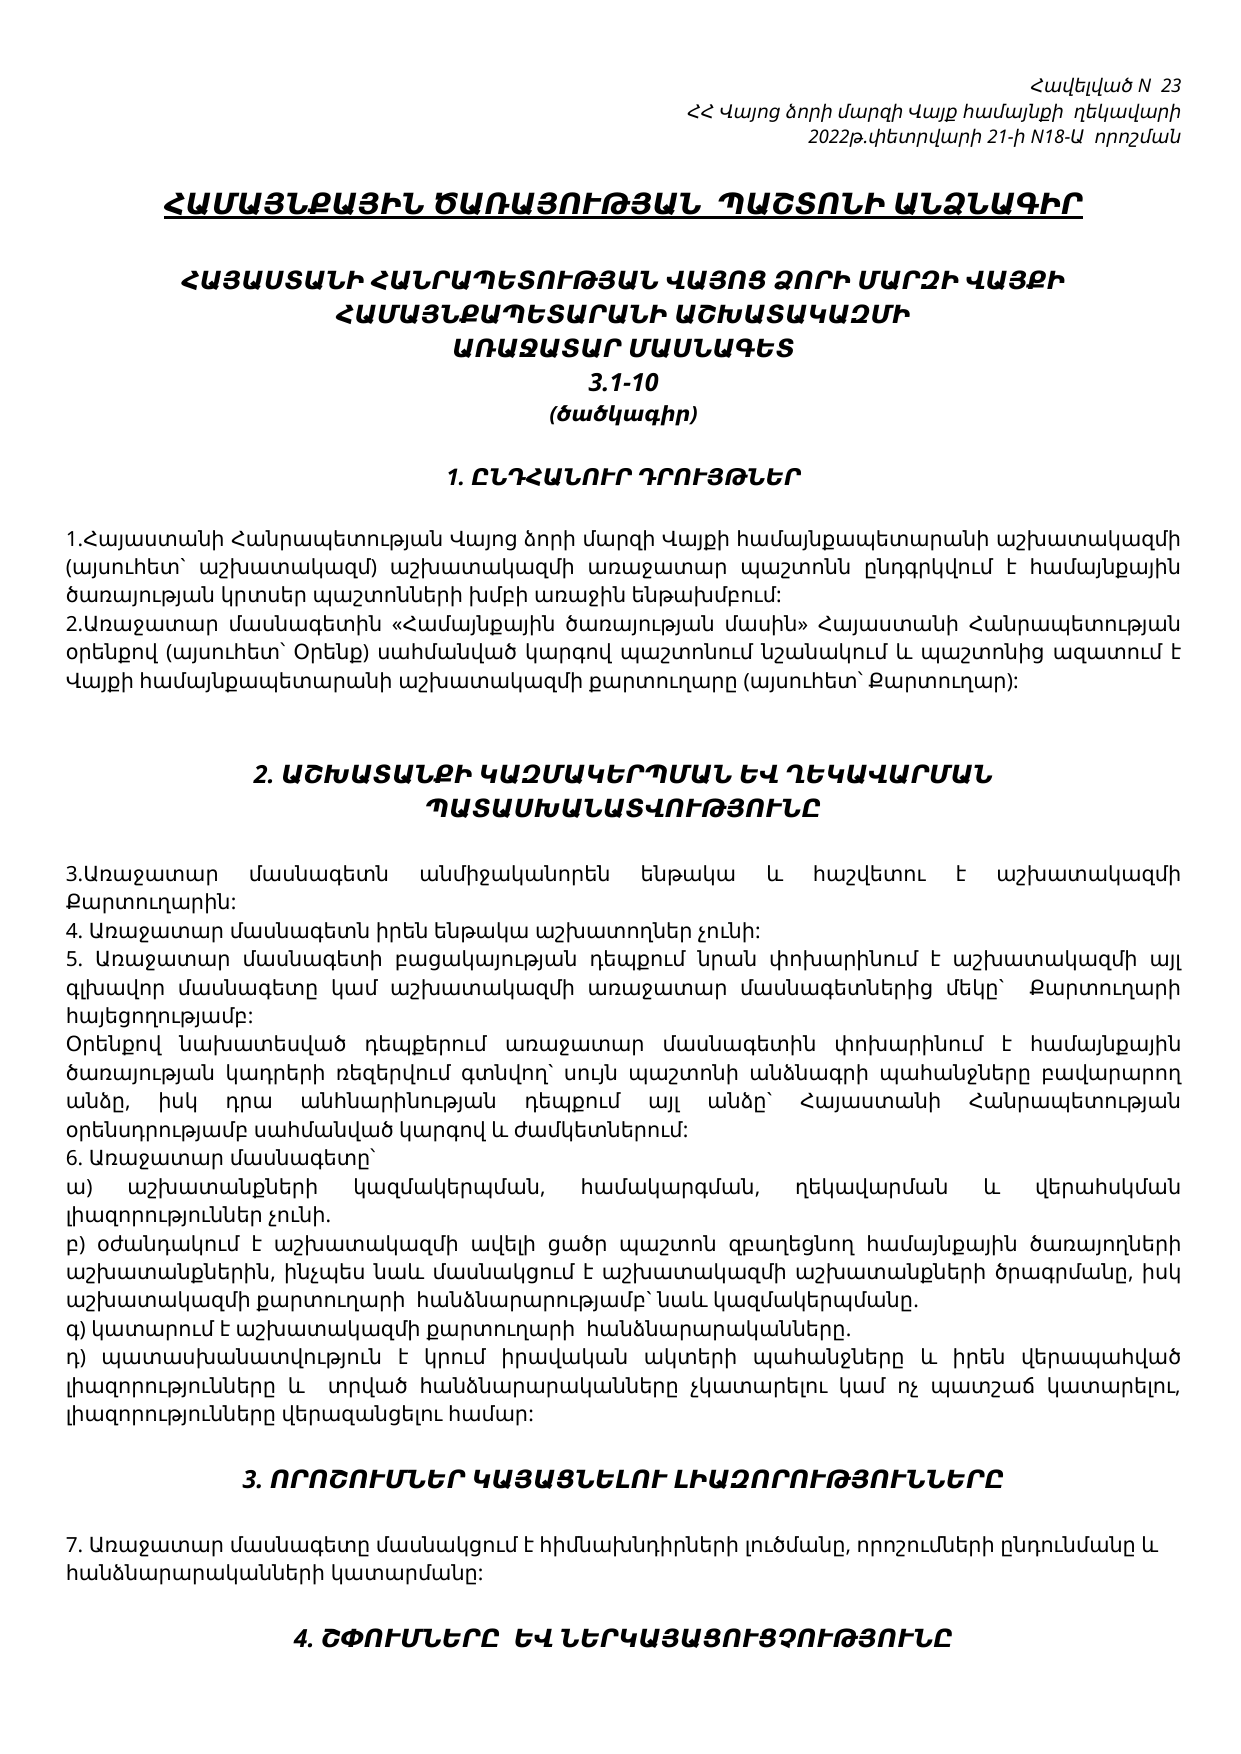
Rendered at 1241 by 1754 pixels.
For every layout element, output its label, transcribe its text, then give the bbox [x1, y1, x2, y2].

text 3. ՈՐՈՇՈՒՄՆԵՐ ԿԱՅԱՑՆԵԼՈՒ ԼԻԱԶՈՐՈՒԹՅՈՒՆՆԵՐԸ [66, 1462, 1181, 1496]
text ՀԱՅԱՍՏԱՆԻ ՀԱՆՐԱՊԵՏՈՒԹՅԱՆ ՎԱՅՈՑ ՁՈՐԻ ՄԱՐԶԻ ՎԱՅՔԻ ՀԱՄԱՅՆՔԱՊԵՏԱՐԱՆԻ ԱՇԽԱՏԱԿԱԶՄԻ [66, 262, 1181, 331]
text Օրենքով նախատեսված դեպքերում առաջատար մասնագետին փոխարինում է համայնքային ծառայության կադրերի ռեզերվում գտնվող` սույն պաշտոնի անձնագրի պահանջները բավարարող անձը, իսկ դրա անհնարինության դեպքում այլ անձը` Հայաստանի Հանրապետության օրենսդրությամբ սահմանված կարգով և ժամկետներում: [66, 1029, 1181, 1143]
text բ) օժանդակում է աշխատակազմի ավելի ցածր պաշտոն զբաղեցնող համայնքային ծառայողների աշխատանքներին, ինչպես նաև մասնակցում է աշխատակազմի աշխատանքների ծրագրմանը, իսկ աշխատակազմի քարտուղարի հանձնարարությամբ` նաև կազմակերպմանը. [66, 1229, 1181, 1314]
text ՀԱՄԱՅՆՔԱՅԻՆ ԾԱՌԱՅՈՒԹՅԱՆ ՊԱՇՏՈՆԻ ԱՆՁՆԱԳԻՐ [66, 183, 1181, 223]
text 3.Առաջատար մասնագետն անմիջականորեն ենթակա և հաշվետու է աշխատակազմի Քարտուղարին: [66, 859, 1181, 916]
text դ) պատասխանատվություն է կրում իրավական ակտերի պահանջները և իրեն վերապահված լիազորությունները և տրված հանձնարարականները չկատարելու կամ ոչ պատշաճ կատարելու, լիազորությունները վերազանցելու համար: [66, 1342, 1181, 1428]
text ԱՌԱՋԱՏԱՐ ՄԱՍՆԱԳԵՏ [66, 331, 1181, 364]
text գ) կատարում է աշխատակազմի քարտուղարի հանձնարարականները. [66, 1314, 1181, 1342]
text 7. Առաջատար մասնագետը մասնակցում է հիմնախնդիրների լուծմանը, որոշումների ընդունմանը և հանձնարարականների կատարմանը: [66, 1530, 1181, 1587]
text 2. ԱՇԽԱՏԱՆՔԻ ԿԱԶՄԱԿԵՐՊՄԱՆ ԵՎ ՂԵԿԱՎԱՐՄԱՆ ՊԱՏԱՍԽԱՆԱՏՎՈՒԹՅՈՒՆԸ [66, 757, 1181, 825]
text 4. Առաջատար մասնագետն իրեն ենթակա աշխատողներ չունի: [66, 916, 1181, 944]
text 2.Առաջատար մասնագետին «Համայնքային ծառայության մասին» Հայաստանի Հանրապետության օրենքով (այսուհետ՝ Օրենք) սահմանված կարգով պաշտոնում նշանակում և պաշտոնից ազատում է Վայքի համայնքապետարանի աշխատակազմի քարտուղարը (այսուհետ՝ Քարտուղար): [66, 609, 1181, 694]
text 6. Առաջատար մասնագետը՝ [66, 1143, 1181, 1172]
text 2022թ.փետրվարի 21-ի N18-Ա որոշման [66, 123, 1181, 149]
text ա) աշխատանքների կազմակերպման, համակարգման, ղեկավարման և վերահսկման լիազորություններ չունի. [66, 1172, 1181, 1229]
text 5. Առաջատար մասնագետի բացակայության դեպքում նրան փոխարինում է աշխատակազմի այլ գլխավոր մասնագետը կամ աշխատակազմի առաջատար մասնագետներից մեկը` Քարտուղարի հայեցողությամբ: [66, 944, 1181, 1029]
text (ծածկագիր) [66, 399, 1181, 427]
text ՀՀ Վայոց ձորի մարզի Վայք համայնքի ղեկավարի [66, 98, 1181, 123]
text Հավելված N 23 [66, 44, 1181, 98]
text 4. ՇՓՈՒՄՆԵՐԸ ԵՎ ՆԵՐԿԱՅԱՑՈՒՑՉՈՒԹՅՈՒՆԸ [66, 1621, 1181, 1655]
text 1.Հայաստանի Հանրապետության Վայոց ձորի մարզի Վայքի համայնքապետարանի աշխատակազմի (այսուհետ` աշխատակազմ) աշխատակազմի առաջատար պաշտոնն ընդգրկվում է համայնքային ծառայության կրտսեր պաշտոնների խմբի առաջին ենթախմբում: [66, 524, 1181, 609]
text 1. ԸՆԴՀԱՆՈՒՐ ԴՐՈՒՅԹՆԵՐ [66, 461, 1181, 492]
text 3.1-10 [66, 364, 1181, 399]
